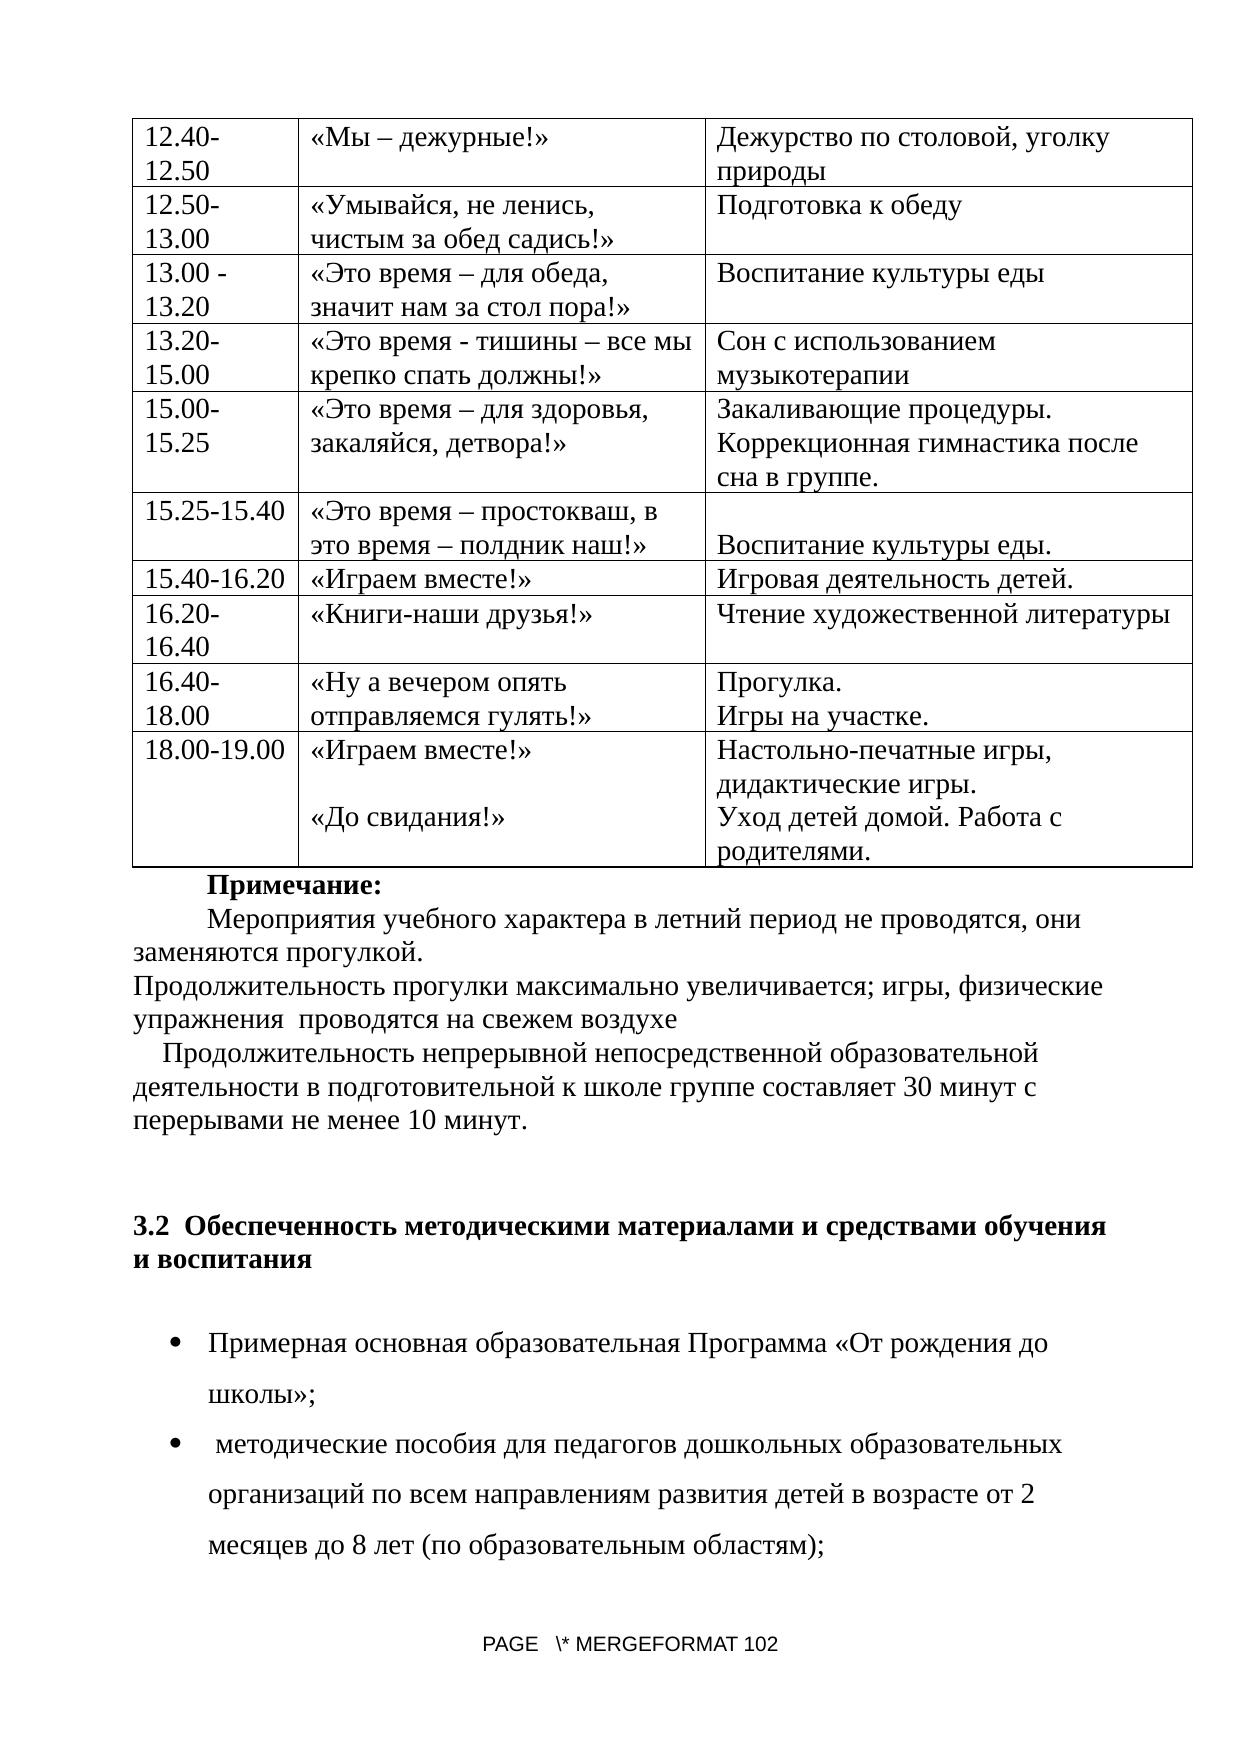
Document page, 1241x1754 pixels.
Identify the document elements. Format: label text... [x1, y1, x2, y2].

table_cell Сон с использованием музыкотерапии [706, 324, 1192, 391]
table_cell Чтение художественной литературы [706, 596, 1192, 663]
table_cell «Умывайся, не ленись, чистым за обед садись!» [299, 187, 705, 254]
table_cell Воспитание культуры еды. [706, 493, 1192, 560]
list методические пособия для педагогов дошкольных образовательных организаций по всем направлениям развития детей в возрасте от 2 месяцев до 8 лет (по образовательным областям); [170, 1426, 1122, 1560]
text Продолжительность прогулки максимально увеличивается; игры, физические упражнения проводятся на свежем воздухе [133, 968, 1122, 1035]
table_cell Прогулка. Игры на участке. [706, 664, 1192, 731]
table_cell 13.20- 15.00 [133, 324, 298, 391]
table_cell 18.00-19.00 [133, 732, 298, 866]
table_cell «Играем вместе!» [299, 561, 705, 595]
table_cell Закаливающие процедуры. Коррекционная гимнастика после сна в группе. [706, 392, 1192, 492]
table_cell 15.25-15.40 [133, 493, 298, 560]
text Мероприятия учебного характера в летний период не проводятся, они заменяются прогулкой. [133, 901, 1122, 968]
table_cell «Играем вместе!» «До свидания!» [299, 732, 705, 866]
table_cell «Это время - тишины – все мы крепко спать должны!» [299, 324, 705, 391]
table_cell Игровая деятельность детей. [706, 561, 1192, 595]
table_cell 13.00 -13.20 [133, 255, 298, 322]
text Продолжительность непрерывной непосредственной образовательной деятельности в подготовительной к школе группе составляет 30 минут с перерывами не менее 10 минут. [133, 1035, 1122, 1136]
table_cell Воспитание культуры еды [706, 255, 1192, 322]
table_cell 12.50- 13.00 [133, 187, 298, 254]
table_cell «Книги-наши друзья!» [299, 596, 705, 663]
table_cell «Это время – для обеда, значит нам за стол пора!» [299, 255, 705, 322]
table_cell 12.40- 12.50 [133, 119, 298, 186]
table_cell 16.40- 18.00 [133, 664, 298, 731]
table_cell Подготовка к обеду [706, 187, 1192, 254]
table_cell «Мы – дежурные!» [299, 119, 705, 186]
table_cell «Ну а вечером опять отправляемся гулять!» [299, 664, 705, 731]
table_cell «Это время – для здоровья, закаляйся, детвора!» [299, 392, 705, 492]
table_cell Настольно-печатные игры, дидактические игры. Уход детей домой. Работа с родителями. [706, 732, 1192, 866]
text Примечание: [133, 868, 1122, 901]
list Примерная основная образовательная Программа «От рождения до школы»; [170, 1325, 1122, 1409]
text 3.2 Обеспеченность методическими материалами и средствами обучения и воспитания [133, 1208, 1122, 1275]
table_cell 15.40-16.20 [133, 561, 298, 595]
table_cell 15.00- 15.25 [133, 392, 298, 492]
table_cell 16.20- 16.40 [133, 596, 298, 663]
table_cell Дежурство по столовой, уголку природы [706, 119, 1192, 186]
table_cell «Это время – простокваш, в это время – полдник наш!» [299, 493, 705, 560]
